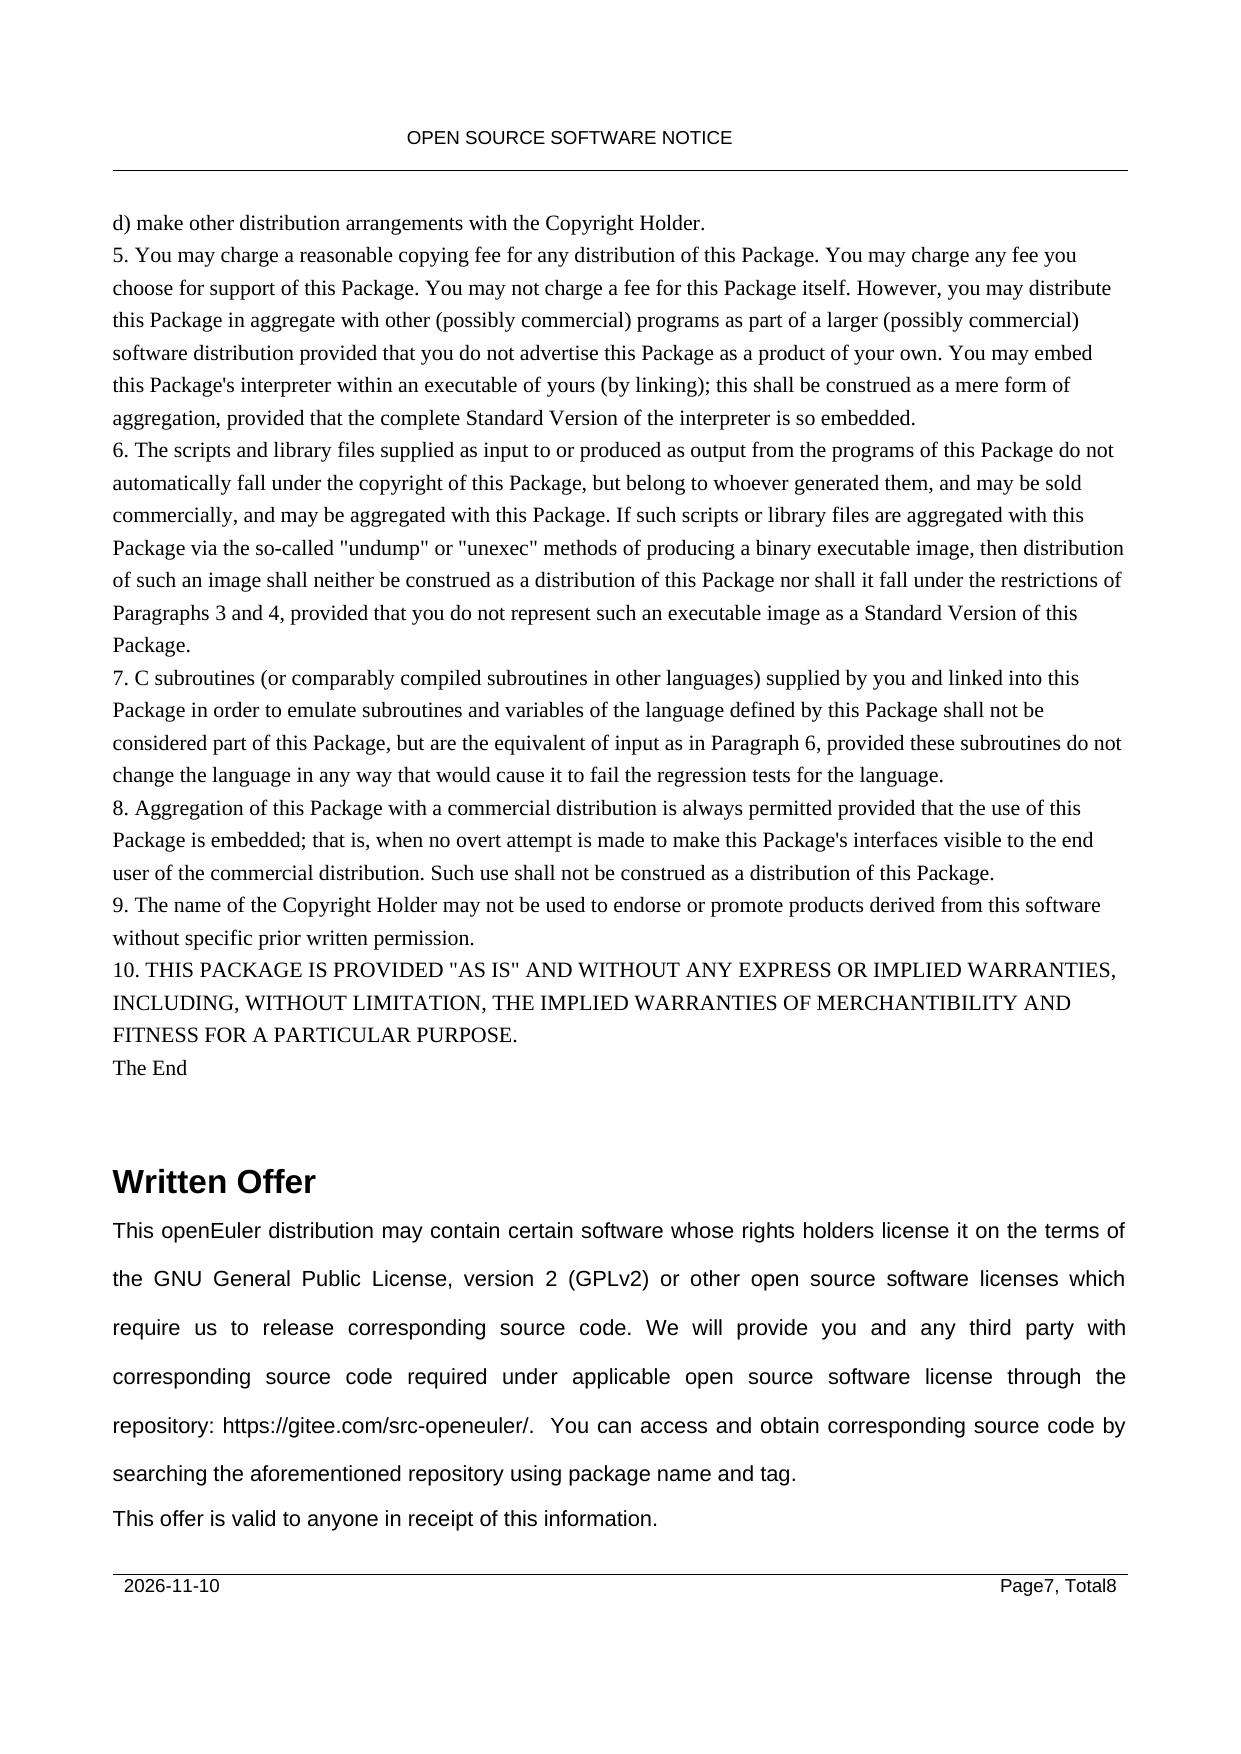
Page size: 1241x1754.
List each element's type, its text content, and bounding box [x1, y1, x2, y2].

text d) make other distribution arrangements with the Copyright Holder. [112, 206, 1128, 239]
text 7. C subroutines (or comparably compiled subroutines in other languages) supplied by you and linked into this Package in order to emulate subroutines and variables of the language defined by this Package shall not be considered part of this Package, but are the equivalent of input as in Paragraph 6, provided these subroutines do not change the language in any way that would cause it to fail the regression tests for the language. [112, 661, 1128, 791]
text 8. Aggregation of this Package with a commercial distribution is always permitted provided that the use of this Package is embedded; that is, when no overt attempt is made to make this Package's interfaces visible to the end user of the commercial distribution. Such use shall not be construed as a distribution of this Package. [112, 791, 1128, 889]
text The End [112, 1051, 1128, 1084]
text 9. The name of the Copyright Holder may not be used to endorse or promote products derived from this software without specific prior written permission. [112, 889, 1128, 954]
text Written Offer [112, 1149, 1128, 1214]
text This offer is valid to anyone in receipt of this information. [112, 1503, 1128, 1535]
text 10. THIS PACKAGE IS PROVIDED "AS IS" AND WITHOUT ANY EXPRESS OR IMPLIED WARRANTIES, INCLUDING, WITHOUT LIMITATION, THE IMPLIED WARRANTIES OF MERCHANTIBILITY AND FITNESS FOR A PARTICULAR PURPOSE. [112, 954, 1128, 1051]
text 6. The scripts and library files supplied as input to or produced as output from the programs of this Package do not automatically fall under the copyright of this Package, but belong to whoever generated them, and may be sold commercially, and may be aggregated with this Package. If such scripts or library files are aggregated with this Package via the so-called "undump" or "unexec" methods of producing a binary executable image, then distribution of such an image shall neither be construed as a distribution of this Package nor shall it fall under the restrictions of Paragraphs 3 and 4, provided that you do not represent such an executable image as a Standard Version of this Package. [112, 434, 1128, 661]
text This openEuler distribution may contain certain software whose rights holders license it on the terms of the GNU General Public License, version 2 (GPLv2) or other open source software licenses which require us to release corresponding source code. We will provide you and any third party with corresponding source code required under applicable open source software license through the repository: https://gitee.com/src-openeuler/. You can access and obtain corresponding source code by searching the aforementioned repository using package name and tag. [112, 1214, 1128, 1490]
text 5. You may charge a reasonable copying fee for any distribution of this Package. You may charge any fee you choose for support of this Package. You may not charge a fee for this Package itself. However, you may distribute this Package in aggregate with other (possibly commercial) programs as part of a larger (possibly commercial) software distribution provided that you do not advertise this Package as a product of your own. You may embed this Package's interpreter within an executable of yours (by linking); this shall be construed as a mere form of aggregation, provided that the complete Standard Version of the interpreter is so embedded. [112, 239, 1128, 434]
